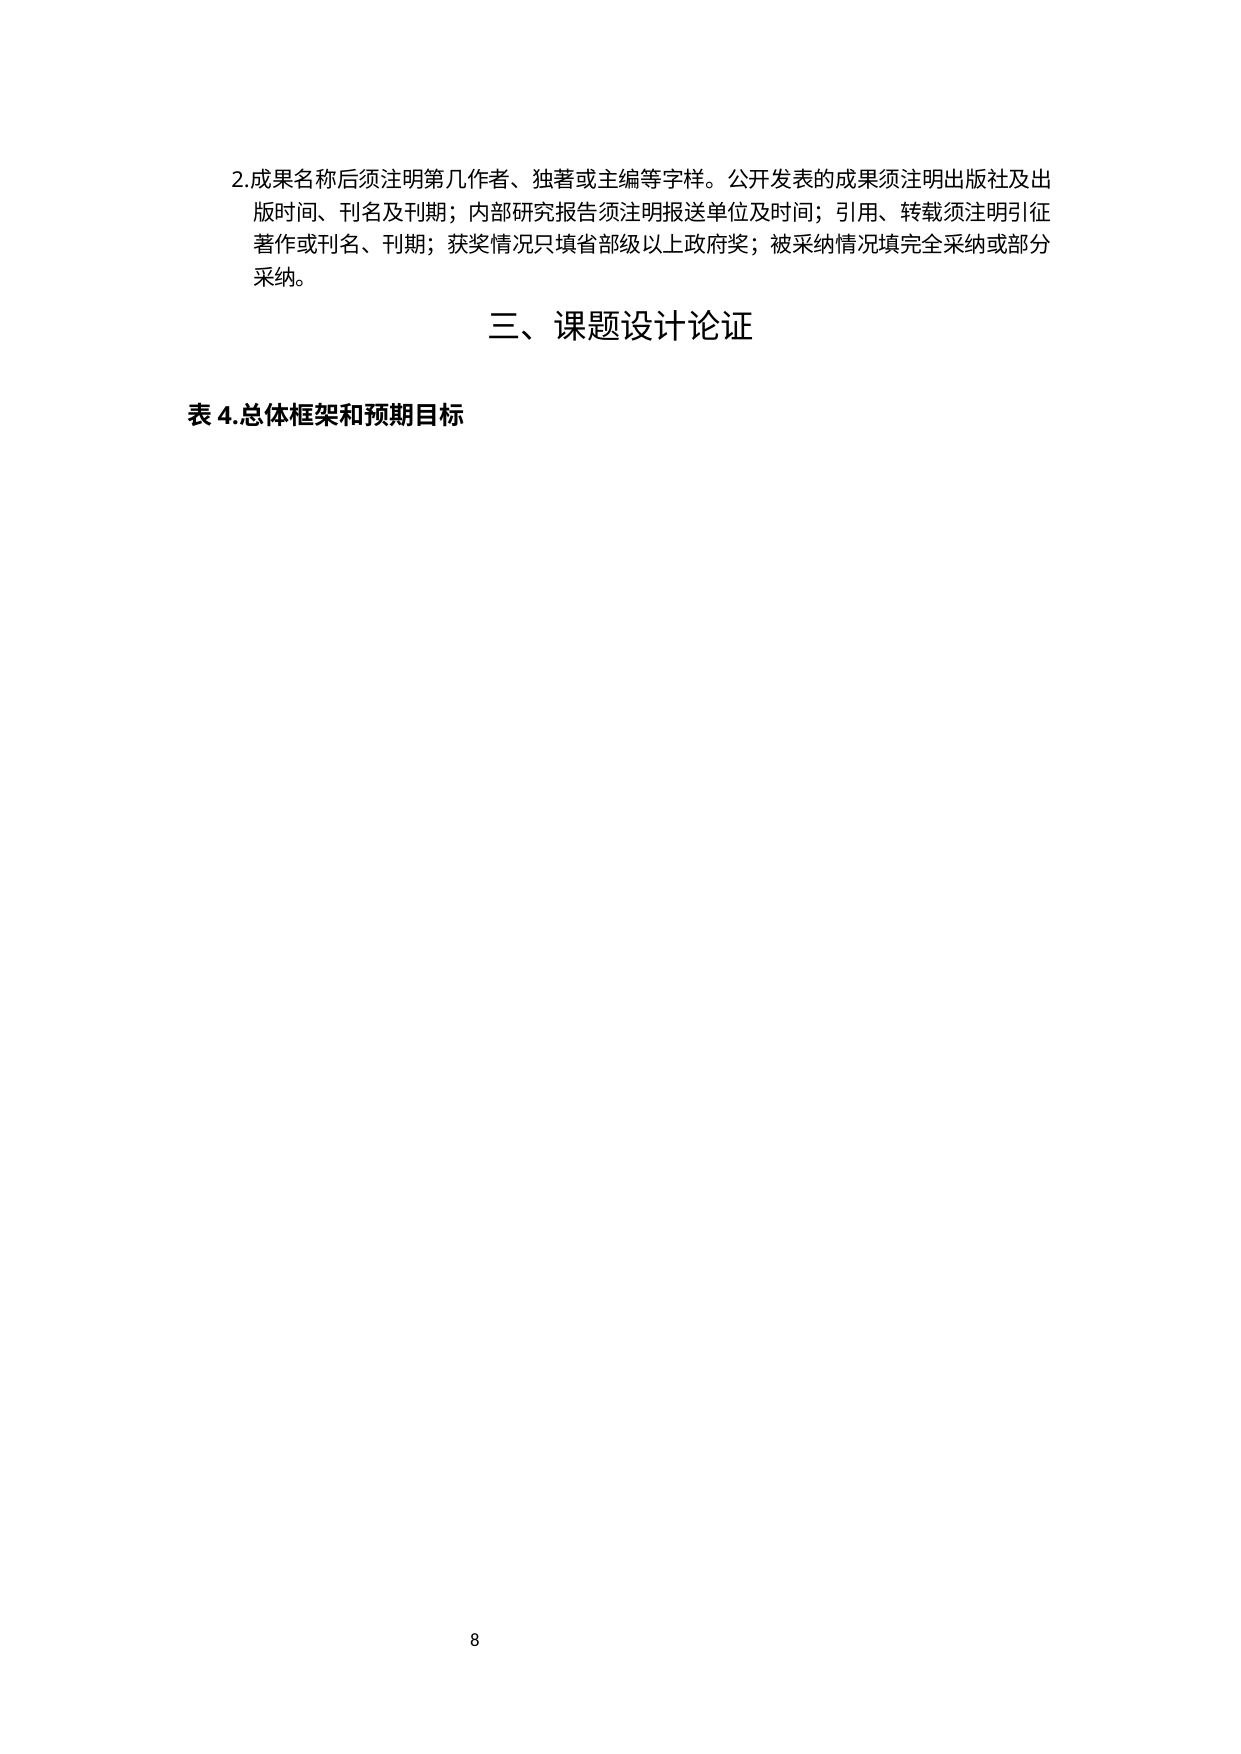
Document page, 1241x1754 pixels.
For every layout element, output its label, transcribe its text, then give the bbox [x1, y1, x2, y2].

text 2.成果名称后须注明第几作者、独著或主编等字样。公开发表的成果须注明出版社及出版时间、刊名及刊期；内部研究报告须注明报送单位及时间；引用、转载须注明引征著作或刊名、刊期；获奖情况只填省部级以上政府奖；被采纳情况填完全采纳或部分采纳。 [231, 162, 1053, 292]
list 课题设计论证 [187, 292, 1053, 357]
text 表4.总体框架和预期目标 [187, 381, 1053, 446]
